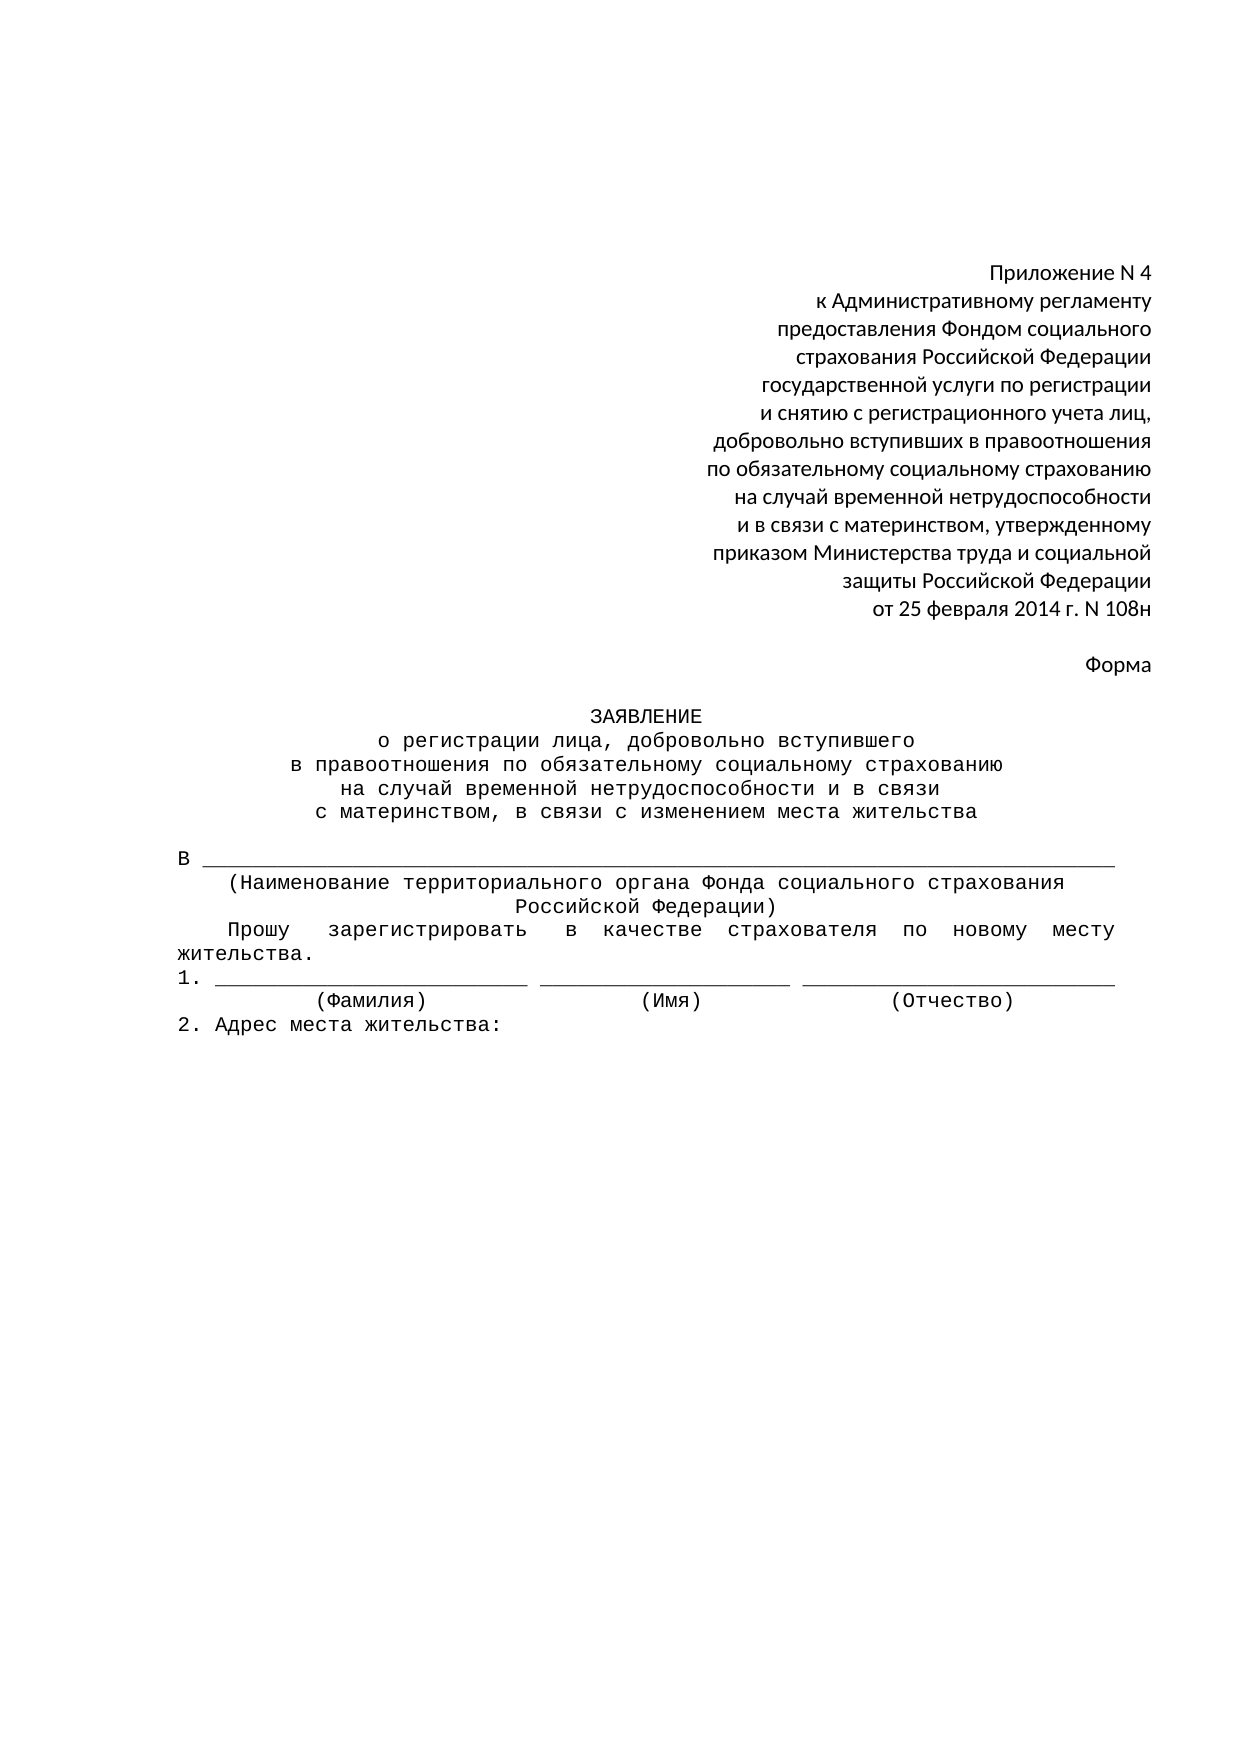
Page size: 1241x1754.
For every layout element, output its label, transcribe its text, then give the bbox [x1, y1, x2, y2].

text 1. _________________________ ____________________ _________________________ [177, 967, 1152, 990]
text (Фамилия) (Имя) (Отчество) [177, 990, 1152, 1014]
text и в связи с материнством, утвержденному [177, 510, 1152, 538]
text страхования Российской Федерации [177, 342, 1152, 370]
text защиты Российской Федерации [177, 566, 1152, 594]
text с материнством, в связи с изменением места жительства [177, 801, 1152, 825]
text государственной услуги по регистрации [177, 370, 1152, 398]
text Российской Федерации) [177, 896, 1152, 919]
text приказом Министерства труда и социальной [177, 538, 1152, 566]
text жительства. [177, 943, 1152, 967]
text на случай временной нетрудоспособности и в связи [177, 777, 1152, 801]
text по обязательному социальному страхованию [177, 454, 1152, 482]
text о регистрации лица, добровольно вступившего [177, 730, 1152, 754]
text и снятию с регистрационного учета лиц, [177, 398, 1152, 426]
text от 25 февраля 2014 г. N 108н [177, 594, 1152, 622]
text в правоотношения по обязательному социальному страхованию [177, 754, 1152, 777]
text В _________________________________________________________________________ [177, 848, 1152, 872]
text Приложение N 4 [177, 258, 1152, 286]
text ЗАЯВЛЕНИЕ [177, 707, 1152, 730]
text на случай временной нетрудоспособности [177, 482, 1152, 510]
text к Административному регламенту [177, 286, 1152, 314]
text (Наименование территориального органа Фонда социального страхования [177, 872, 1152, 896]
text предоставления Фондом социального [177, 314, 1152, 342]
text добровольно вступивших в правоотношения [177, 426, 1152, 454]
text Форма [177, 651, 1152, 678]
text Прошу зарегистрировать в качестве страхователя по новому месту [177, 919, 1152, 943]
text 2. Адрес места жительства: [177, 1014, 1152, 1038]
